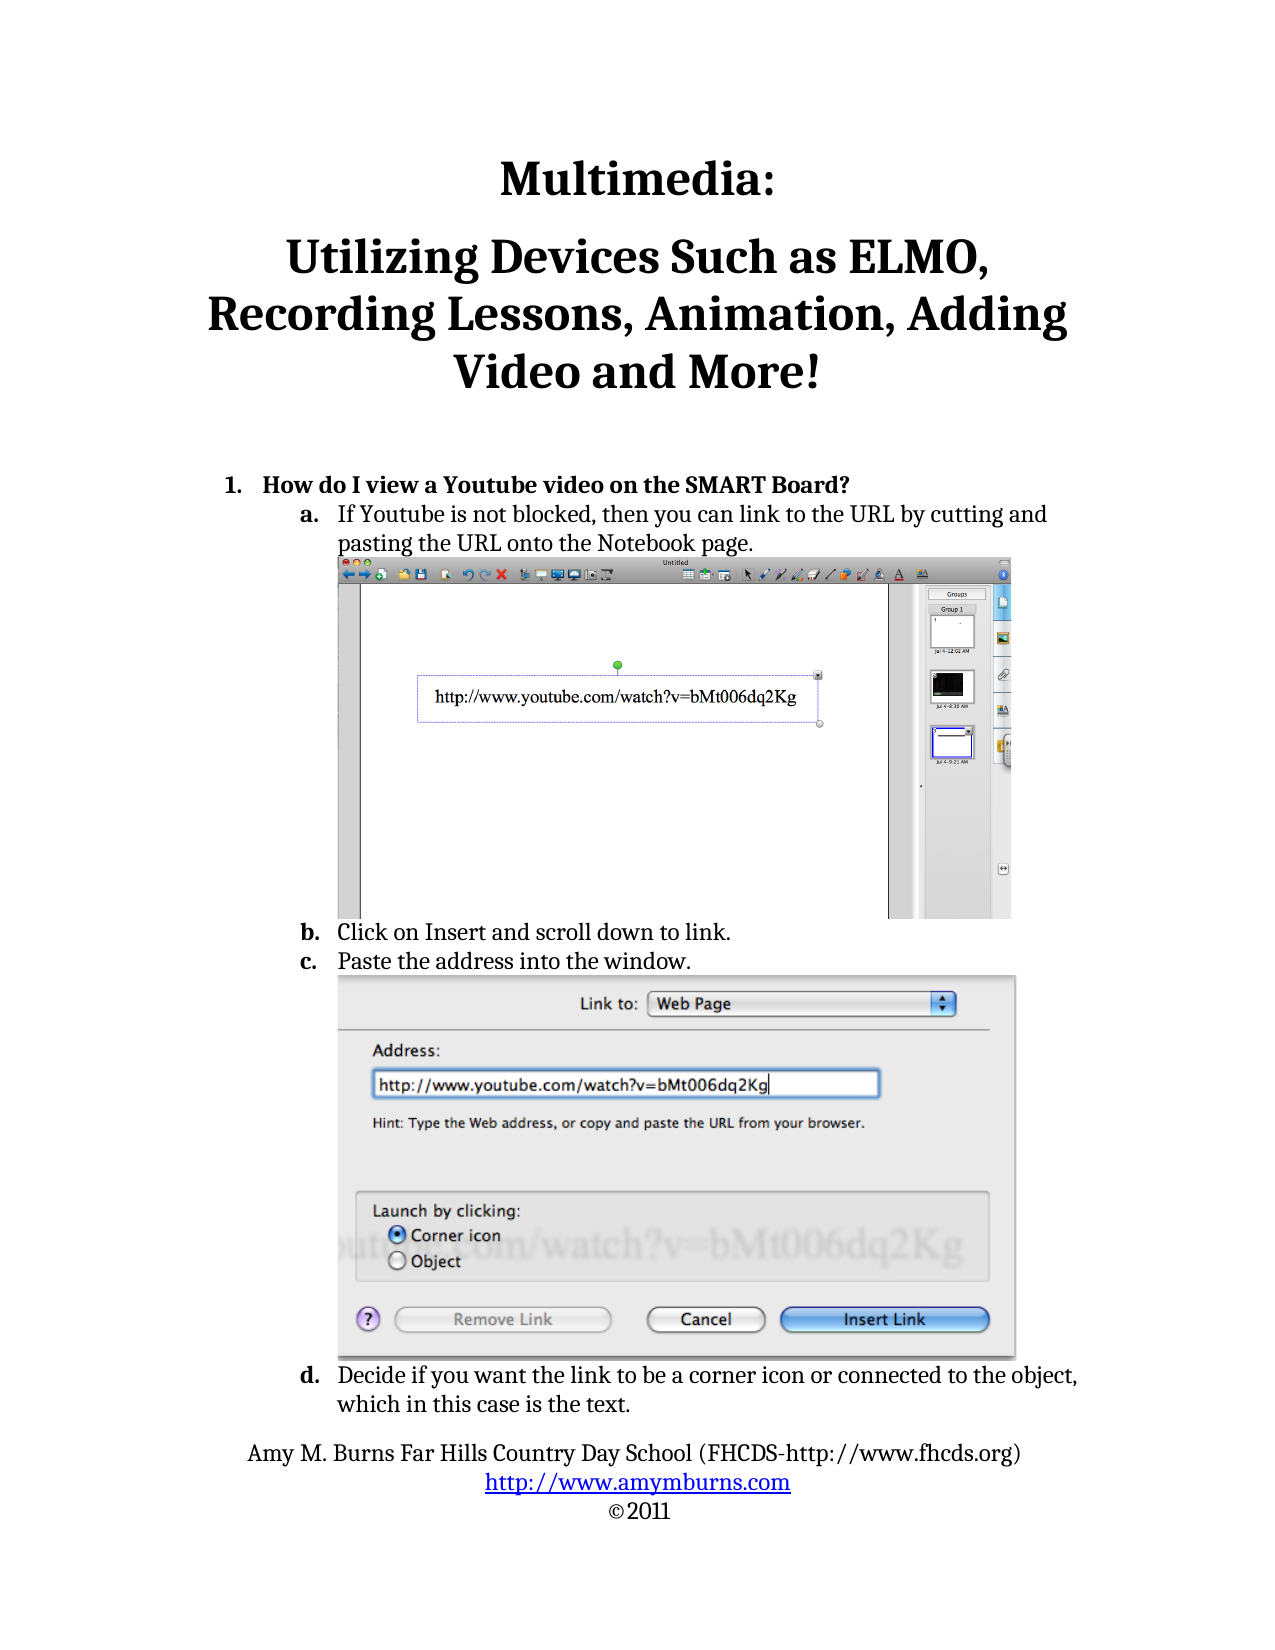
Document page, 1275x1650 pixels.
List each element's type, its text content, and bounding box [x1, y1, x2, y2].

picture [337, 975, 1017, 1361]
list Decide if you want the link to be a corner icon or connected to the object, which in this case is the text. [300, 1361, 1087, 1418]
text Utilizing Devices Such as ELMO, Recording Lessons, Animation, Adding Video and More! [187, 228, 1087, 401]
text Multimedia: [187, 150, 1087, 207]
list If Youtube is not blocked, then you can link to the URL by cutting and pasting the URL onto the Notebook page. [300, 500, 1087, 557]
list Paste the address into the window. [300, 947, 1087, 976]
list How do I view a Youtube video on the SMART Board? [225, 471, 1087, 500]
list Click on Insert and scroll down to link. [300, 918, 1087, 947]
picture [337, 557, 1012, 919]
